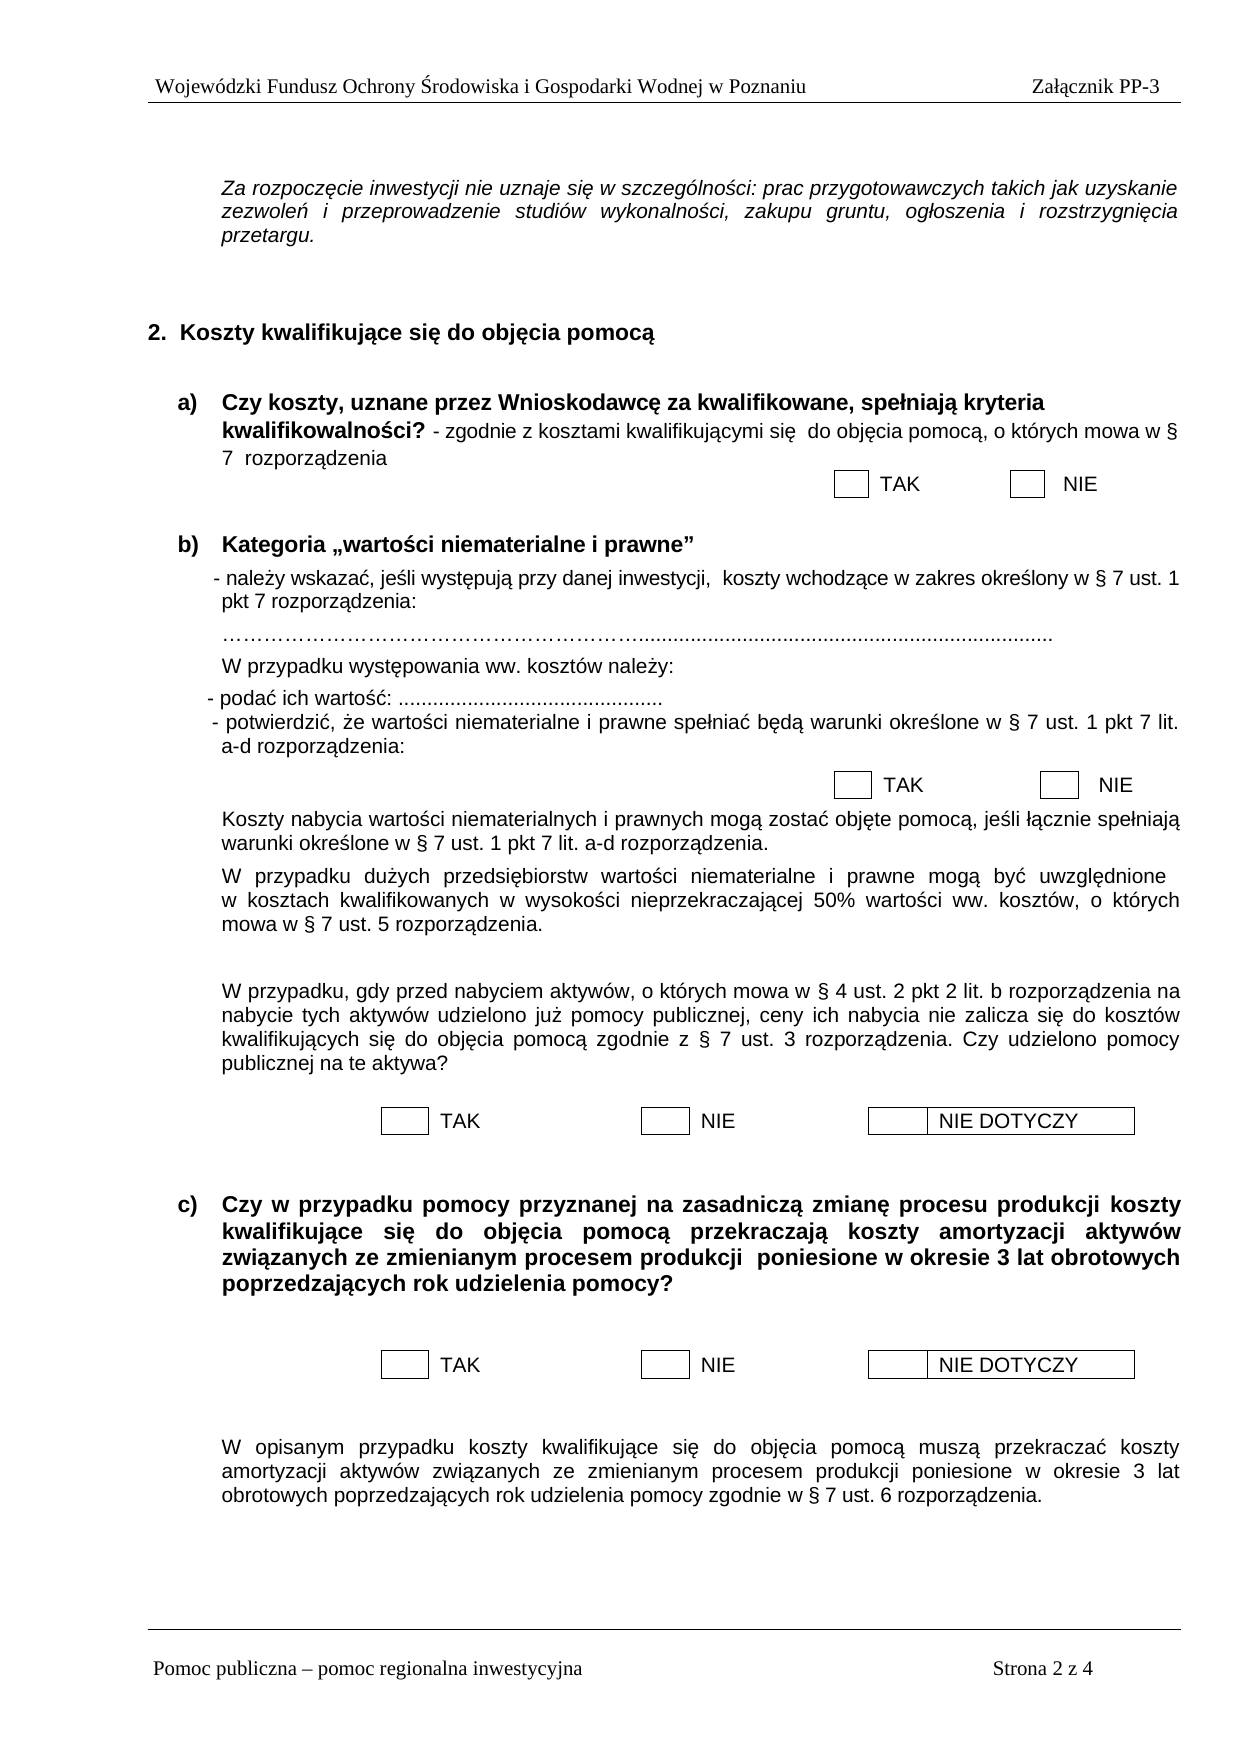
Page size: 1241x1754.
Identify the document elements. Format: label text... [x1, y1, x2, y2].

table_header TAK [429, 1107, 641, 1134]
table_header [869, 1351, 927, 1378]
text - potwierdzić, że wartości niematerialne i prawne spełniać będą warunki określone w § 7 ust. 1 pkt 7 lit. a-d rozporządzenia: [184, 710, 1181, 758]
table_header TAK [429, 1350, 641, 1378]
list Kategoria „wartości niematerialne i prawne” [177, 531, 1181, 557]
list W opisanym przypadku koszty kwalifikujące się do objęcia pomocą muszą przekraczać koszty amortyzacji aktywów związanych ze zmienianym procesem produkcji poniesione w okresie 3 lat obrotowych poprzedzających rok udzielenia pomocy zgodnie w § 7 ust. 6 rozporządzenia. [221, 1435, 1181, 1507]
text W przypadku występowania ww. kosztów należy: [221, 654, 1181, 678]
table_header NIE [690, 1107, 868, 1134]
table_header NIE DOTYCZY [928, 1108, 1134, 1134]
table_header [1041, 772, 1078, 798]
table_header [869, 1108, 927, 1134]
table_header [642, 1351, 689, 1378]
table_header [642, 1108, 689, 1134]
text ……………………………………………………........................................................................ [221, 622, 1181, 646]
table_header [382, 1108, 428, 1134]
table_header TAK [869, 470, 1010, 497]
text W przypadku dużych przedsiębiorstw wartości niematerialne i prawne mogą być uwzględnione w kosztach kwalifikowanych w wysokości nieprzekraczającej 50% wartości ww. kosztów, o których mowa w § 7 ust. 5 rozporządzenia. [221, 863, 1181, 935]
list Czy koszty, uznane przez Wnioskodawcę za kwalifikowane, spełniają kryteria kwalifikowalności? - zgodnie z kosztami kwalifikującymi się do objęcia pomocą, o których mowa w § 7 rozporządzenia [177, 388, 1181, 470]
table_header TAK [872, 771, 1040, 798]
table_header [382, 1351, 428, 1378]
table_header NIE DOTYCZY [928, 1351, 1134, 1378]
table_header [835, 772, 871, 798]
table_header [835, 471, 868, 497]
table_header NIE [1079, 771, 1153, 798]
list Czy w przypadku pomocy przyznanej na zasadniczą zmianę procesu produkcji koszty kwalifikujące się do objęcia pomocą przekraczają koszty amortyzacji aktywów związanych ze zmienianym procesem produkcji poniesione w okresie 3 lat obrotowych poprzedzających rok udzielenia pomocy? [177, 1191, 1181, 1297]
table_header NIE [1045, 470, 1116, 497]
text Koszty nabycia wartości niematerialnych i prawnych mogą zostać objęte pomocą, jeśli łącznie spełniają warunki określone w § 7 ust. 1 pkt 7 lit. a-d rozporządzenia. [221, 807, 1181, 855]
table_header NIE [690, 1350, 868, 1378]
text Za rozpoczęcie inwestycji nie uznaje się w szczególności: prac przygotowawczych takich jak uzyskanie zezwoleń i przeprowadzenie studiów wykonalności, zakupu gruntu, ogłoszenia i rozstrzygnięcia przetargu. [221, 175, 1181, 247]
text 2. Koszty kwalifikujące się do objęcia pomocą [148, 319, 1181, 345]
text - podać ich wartość: .............................................. [184, 686, 1181, 710]
table_header [1011, 471, 1044, 497]
text W przypadku, gdy przed nabyciem aktywów, o których mowa w § 4 ust. 2 pkt 2 lit. b rozporządzenia na nabycie tych aktywów udzielono już pomocy publicznej, ceny ich nabycia nie zalicza się do kosztów kwalifikujących się do objęcia pomocą zgodnie z § 7 ust. 3 rozporządzenia. Czy udzielono pomocy publicznej na te aktywa? [221, 978, 1181, 1074]
text - należy wskazać, jeśli występują przy danej inwestycji, koszty wchodzące w zakres określony w § 7 ust. 1 pkt 7 rozporządzenia: [184, 565, 1181, 613]
